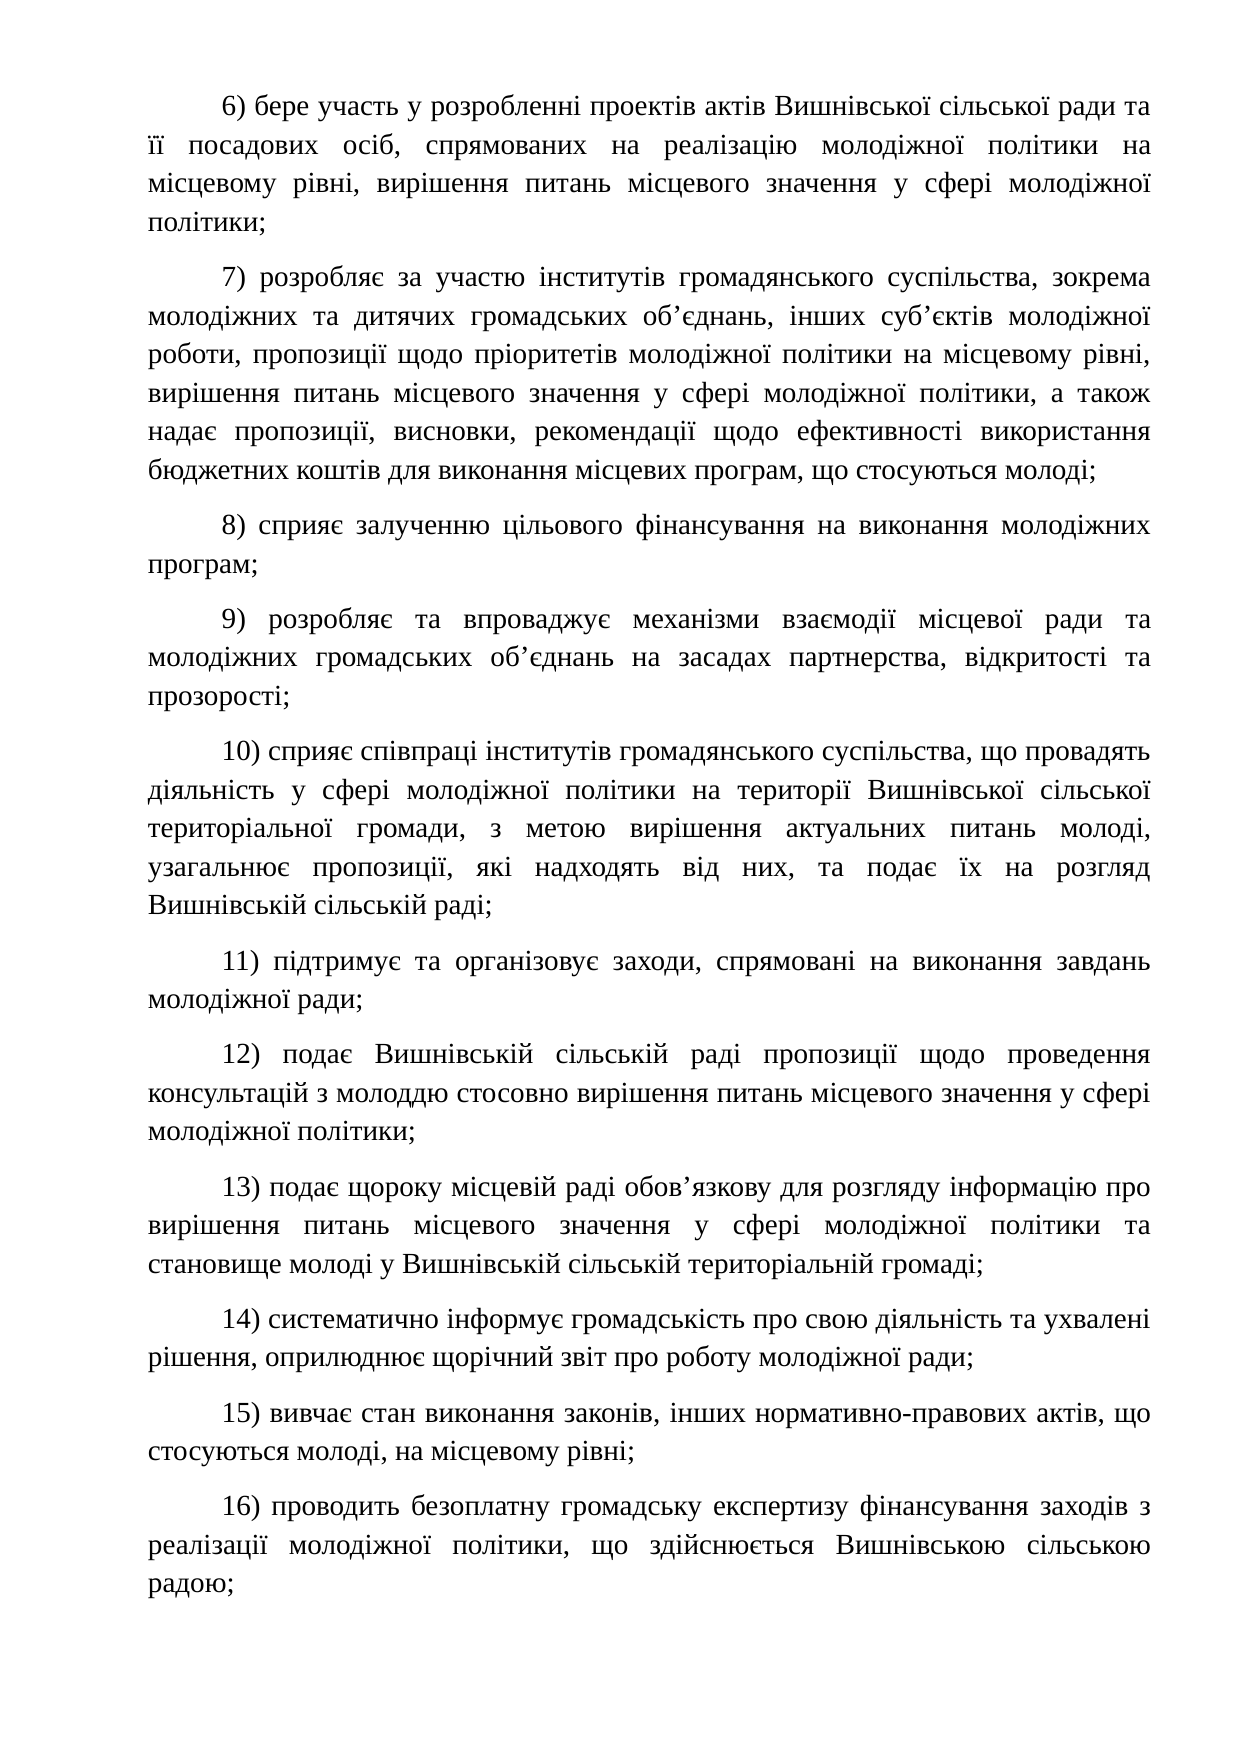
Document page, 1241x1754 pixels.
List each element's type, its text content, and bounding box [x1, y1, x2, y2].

text 14) систематично інформує громадськість про свою діяльність та ухвалені рішення, оприлюднює щорічний звіт про роботу молодіжної ради; [148, 1301, 1152, 1373]
text 13) подає щороку місцевій раді обов’язкову для розгляду інформацію про вирішення питань місцевого значення у сфері молодіжної політики та становище молоді у Вишнівській сільській територіальній громаді; [148, 1169, 1152, 1279]
text 7) розробляє за участю інститутів громадянського суспільства, зокрема молодіжних та дитячих громадських об’єднань, інших суб’єктів молодіжної роботи, пропозиції щодо пріоритетів молодіжної політики на місцевому рівні, вирішення питань місцевого значення у сфері молодіжної політики, а також надає пропозиції, висновки, рекомендації щодо ефективності використання бюджетних коштів для виконання місцевих програм, що стосуються молоді; [148, 259, 1152, 486]
text 6) бере участь у розробленні проектів актів Вишнівської сільської ради та її посадових осіб, спрямованих на реалізацію молодіжної політики на місцевому рівні, вирішення питань місцевого значення у сфері молодіжної політики; [148, 88, 1152, 238]
text 11) підтримує та організовує заходи, спрямовані на виконання завдань молодіжної ради; [148, 943, 1152, 1015]
text 10) сприяє співпраці інститутів громадянського суспільства, що провадять діяльність у сфері молодіжної політики на території Вишнівської сільської територіальної громади, з метою вирішення актуальних питань молоді, узагальнює пропозиції, які надходять від них, та подає їх на розгляд Вишнівській сільській раді; [148, 733, 1152, 921]
text 16) проводить безоплатну громадську експертизу фінансування заходів з реалізації молодіжної політики, що здійснюється Вишнівською сільською радою; [148, 1488, 1152, 1599]
text 8) сприяє залученню цільового фінансування на виконання молодіжних програм; [148, 507, 1152, 579]
text 12) подає Вишнівській сільській раді пропозиції щодо проведення консультацій з молоддю стосовно вирішення питань місцевого значення у сфері молодіжної політики; [148, 1036, 1152, 1147]
text 15) вивчає стан виконання законів, інших нормативно-правових актів, що стосуються молоді, на місцевому рівні; [148, 1395, 1152, 1467]
text 9) розробляє та впроваджує механізми взаємодії місцевої ради та молодіжних громадських об’єднань на засадах партнерства, відкритості та прозорості; [148, 601, 1152, 712]
